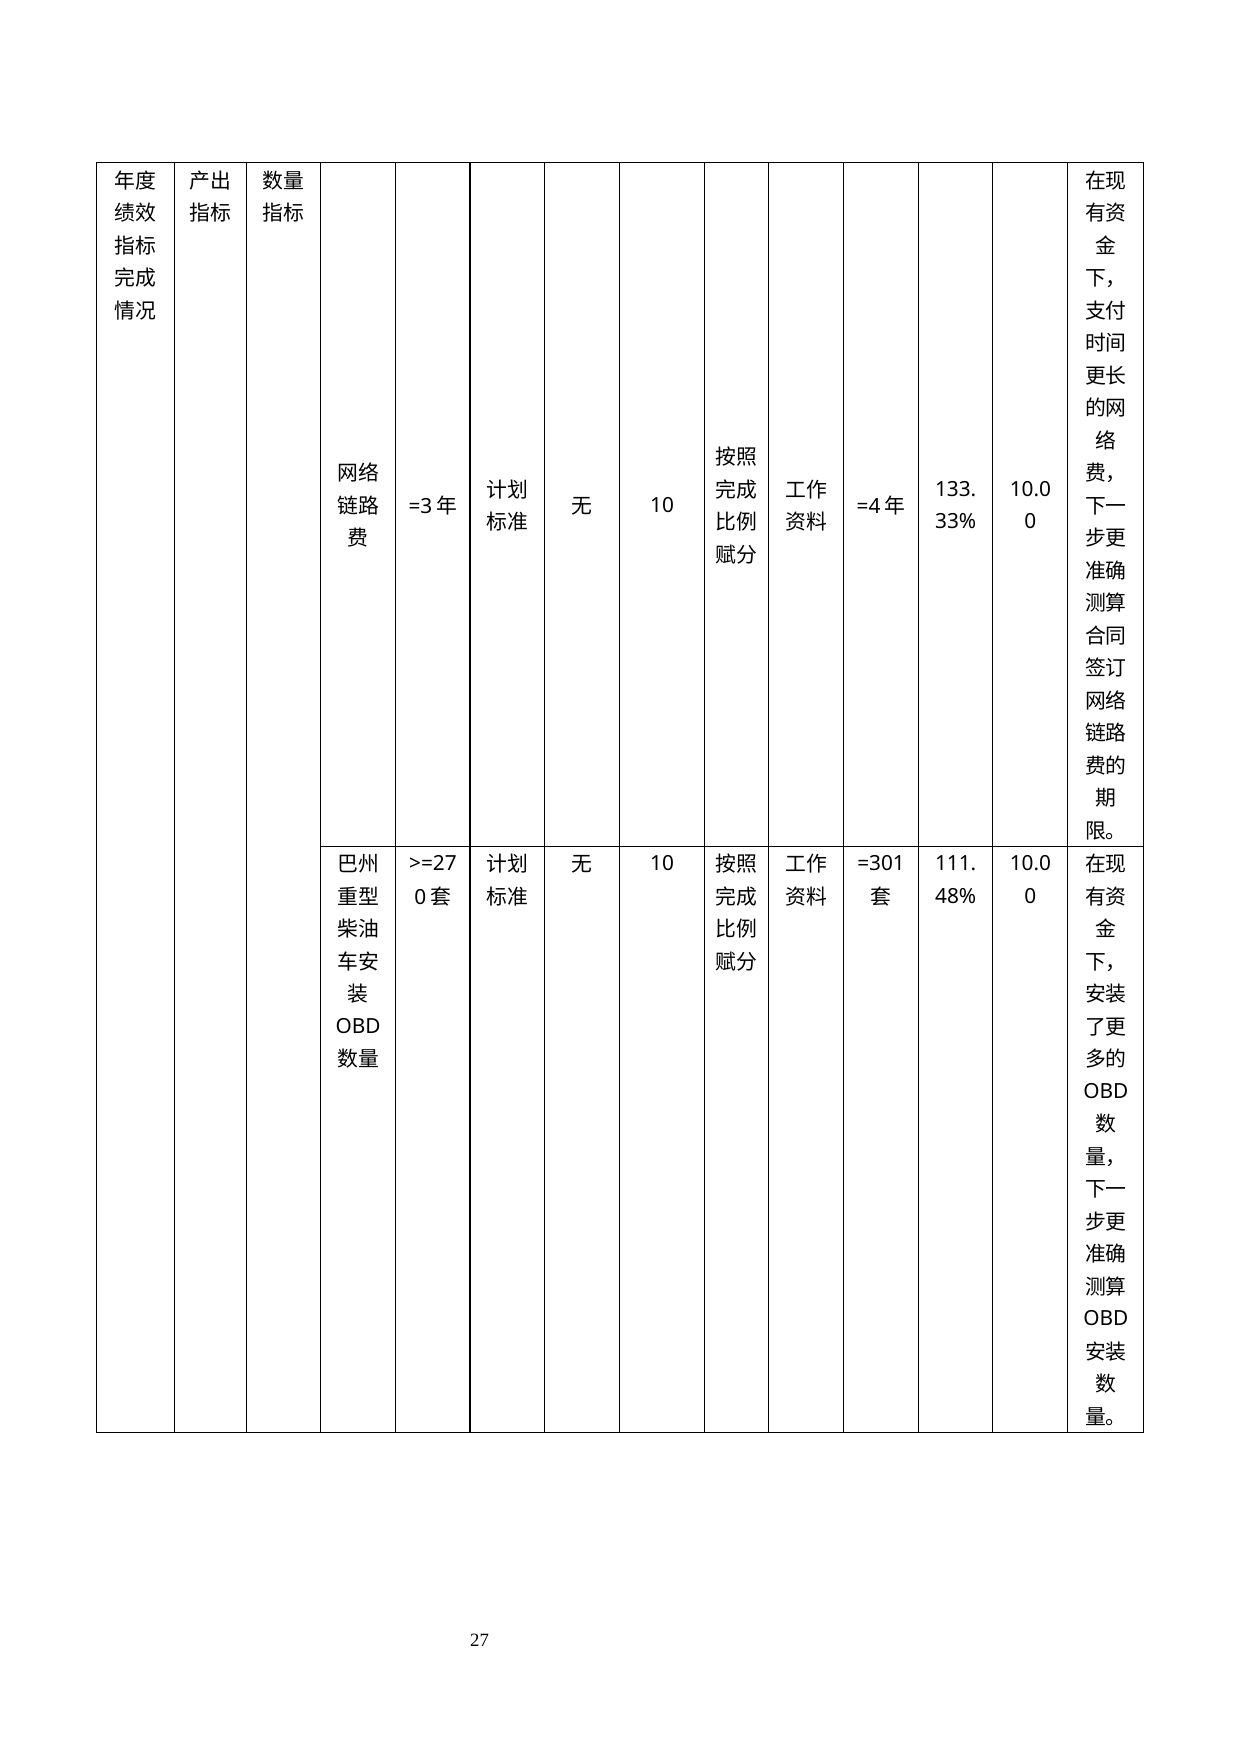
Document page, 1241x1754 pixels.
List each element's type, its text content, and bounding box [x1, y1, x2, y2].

table_cell 巴州重型柴油车安装OBD数量 [321, 847, 395, 1432]
table_cell 111.48% [919, 847, 992, 1432]
table_cell 10.00 [993, 847, 1067, 1432]
table_cell 产出指标 [175, 163, 246, 1432]
table_cell 在现有资金下，支付时间更长的网络费，下一步更准确测算合同签订网络链路费的期限。 [1068, 163, 1143, 846]
table_cell =4年 [844, 163, 918, 846]
table_cell 网络链路费 [321, 163, 395, 846]
table_cell 无 [545, 163, 619, 846]
table_cell 工作资料 [769, 847, 843, 1432]
table_cell =301套 [844, 847, 918, 1432]
table_cell 133.33% [919, 163, 992, 846]
table_cell 按照完成比例赋分 [705, 163, 768, 846]
table_cell 计划标准 [471, 163, 544, 846]
table_cell >=270套 [396, 847, 469, 1432]
table_cell 在现有资金下，安装了更多的OBD数量，下一步更准确测算OBD安装数量。 [1068, 847, 1143, 1432]
table_cell 10 [620, 163, 704, 846]
table_cell =3年 [396, 163, 469, 846]
table_cell 无 [545, 847, 619, 1432]
table_cell 10.00 [993, 163, 1067, 846]
table_cell 按照完成比例赋分 [705, 847, 768, 1432]
table_cell 计划标准 [471, 847, 544, 1432]
table_cell 10 [620, 847, 704, 1432]
table_cell 数量指标 [247, 163, 320, 1432]
table_cell 工作资料 [769, 163, 843, 846]
table_cell 年度绩效指标完成情况 [97, 163, 174, 1432]
